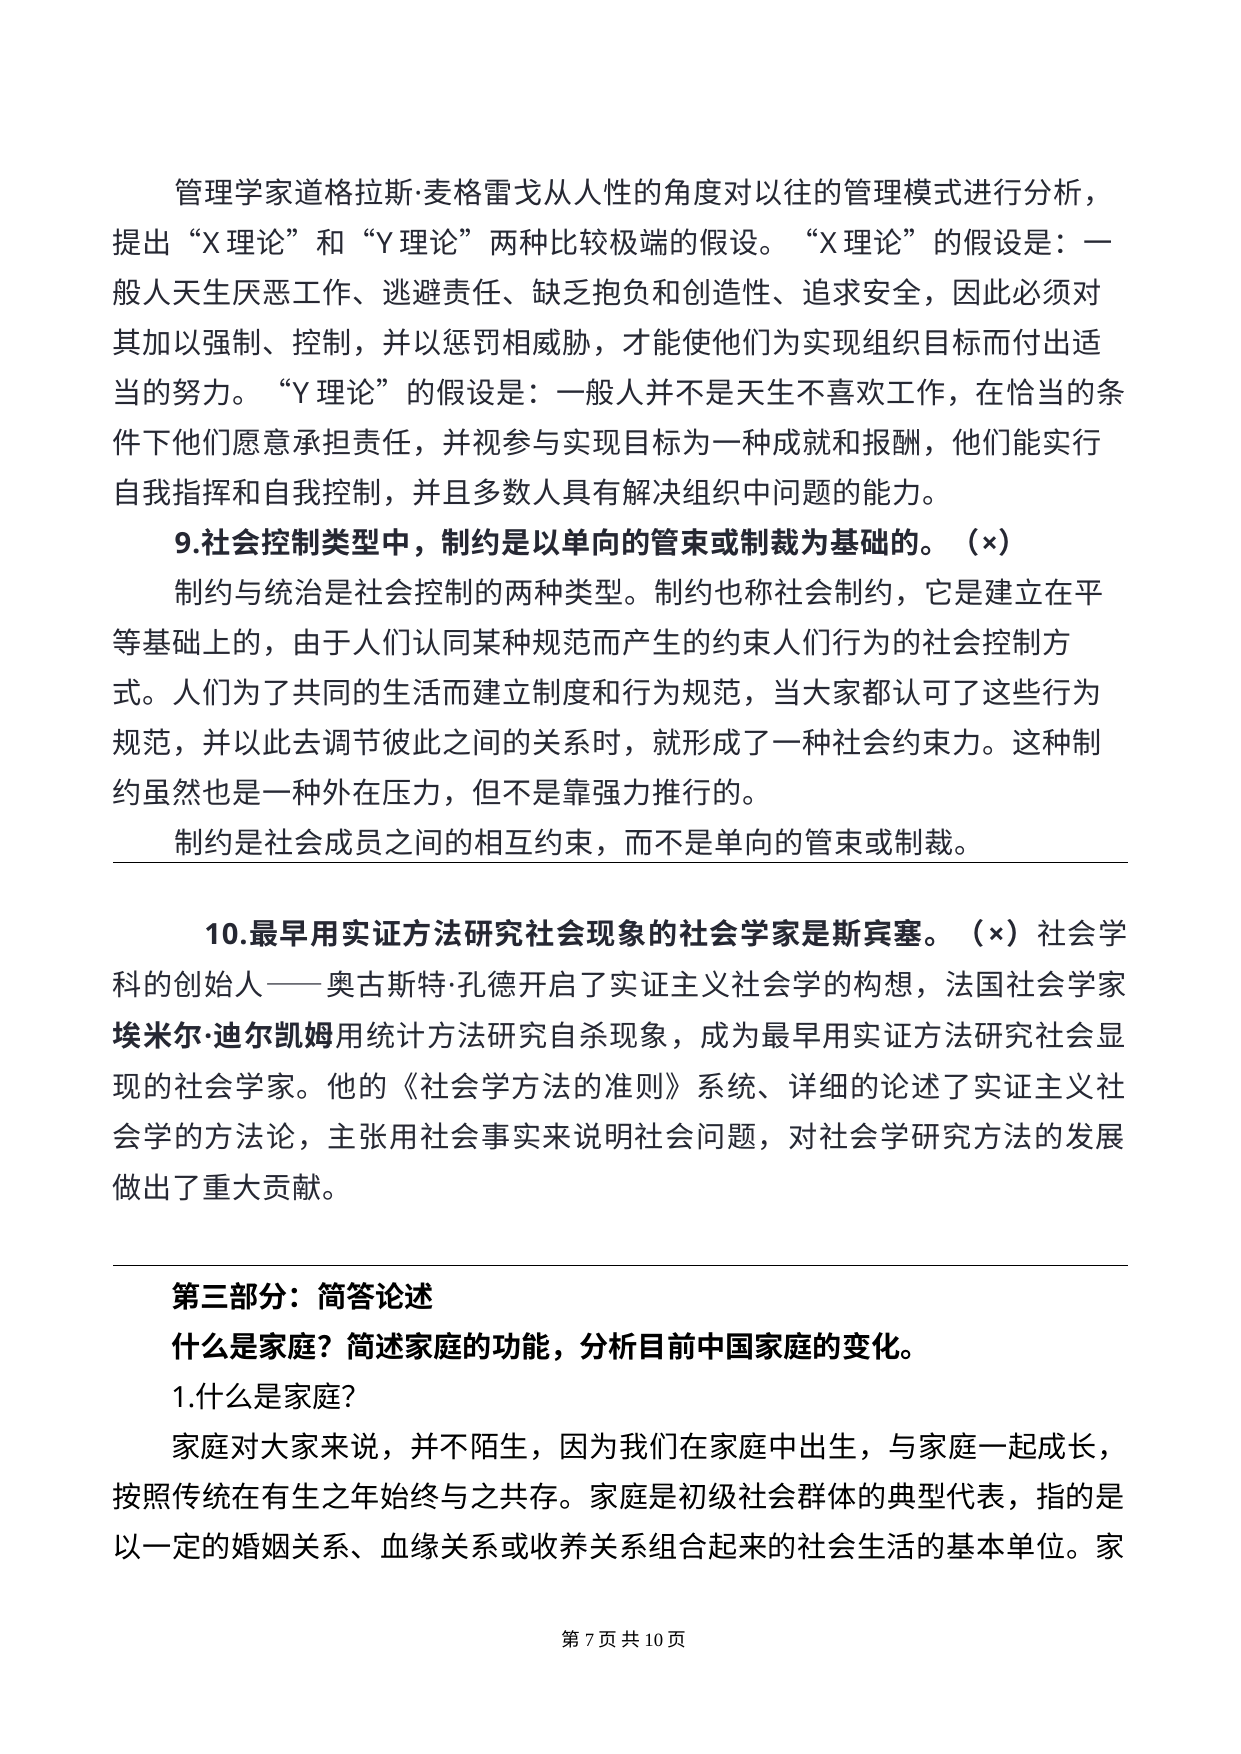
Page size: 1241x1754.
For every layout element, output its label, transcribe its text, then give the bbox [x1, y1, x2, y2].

text 10.最早用实证方法研究社会现象的社会学家是斯宾塞。（×）社会学科的创始人——奥古斯特·孔德开启了实证主义社会学的构想，法国社会学家埃米尔·迪尔凯姆用统计方法研究自杀现象，成为最早用实证方法研究社会显现的社会学家。他的《社会学方法的准则》系统、详细的论述了实证主义社会学的方法论，主张用社会事实来说明社会问题，对社会学研究方法的发展做出了重大贡献。 [112, 911, 1128, 1207]
text 1.什么是家庭？ [112, 1366, 1128, 1416]
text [112, 1416, 1128, 1566]
list 制约是社会成员之间的相互约束，而不是单向的管束或制裁。 [112, 812, 1128, 863]
text 什么是家庭？简述家庭的功能，分析目前中国家庭的变化。 [112, 1316, 1128, 1366]
list 管理学家道格拉斯·麦格雷戈从人性的角度对以往的管理模式进行分析，提出“X理论”和“Y理论”两种比较极端的假设。“X理论”的假设是：一般人天生厌恶工作、逃避责任、缺乏抱负和创造性、追求安全，因此必须对其加以强制、控制，并以惩罚相威胁，才能使他们为实现组织目标而付出适当的努力。“Y理论”的假设是：一般人并不是天生不喜欢工作，在恰当的条件下他们愿意承担责任，并视参与实现目标为一种成就和报酬，他们能实行自我指挥和自我控制，并且多数人具有解决组织中问题的能力。 [112, 162, 1128, 512]
list 9.社会控制类型中，制约是以单向的管束或制裁为基础的。（×） [112, 512, 1128, 562]
list 制约与统治是社会控制的两种类型。制约也称社会制约，它是建立在平等基础上的，由于人们认同某种规范而产生的约束人们行为的社会控制方式。人们为了共同的生活而建立制度和行为规范，当大家都认可了这些行为规范，并以此去调节彼此之间的关系时，就形成了一种社会约束力。这种制约虽然也是一种外在压力，但不是靠强力推行的。 [112, 562, 1128, 812]
text 第三部分：简答论述 [112, 1266, 1128, 1316]
